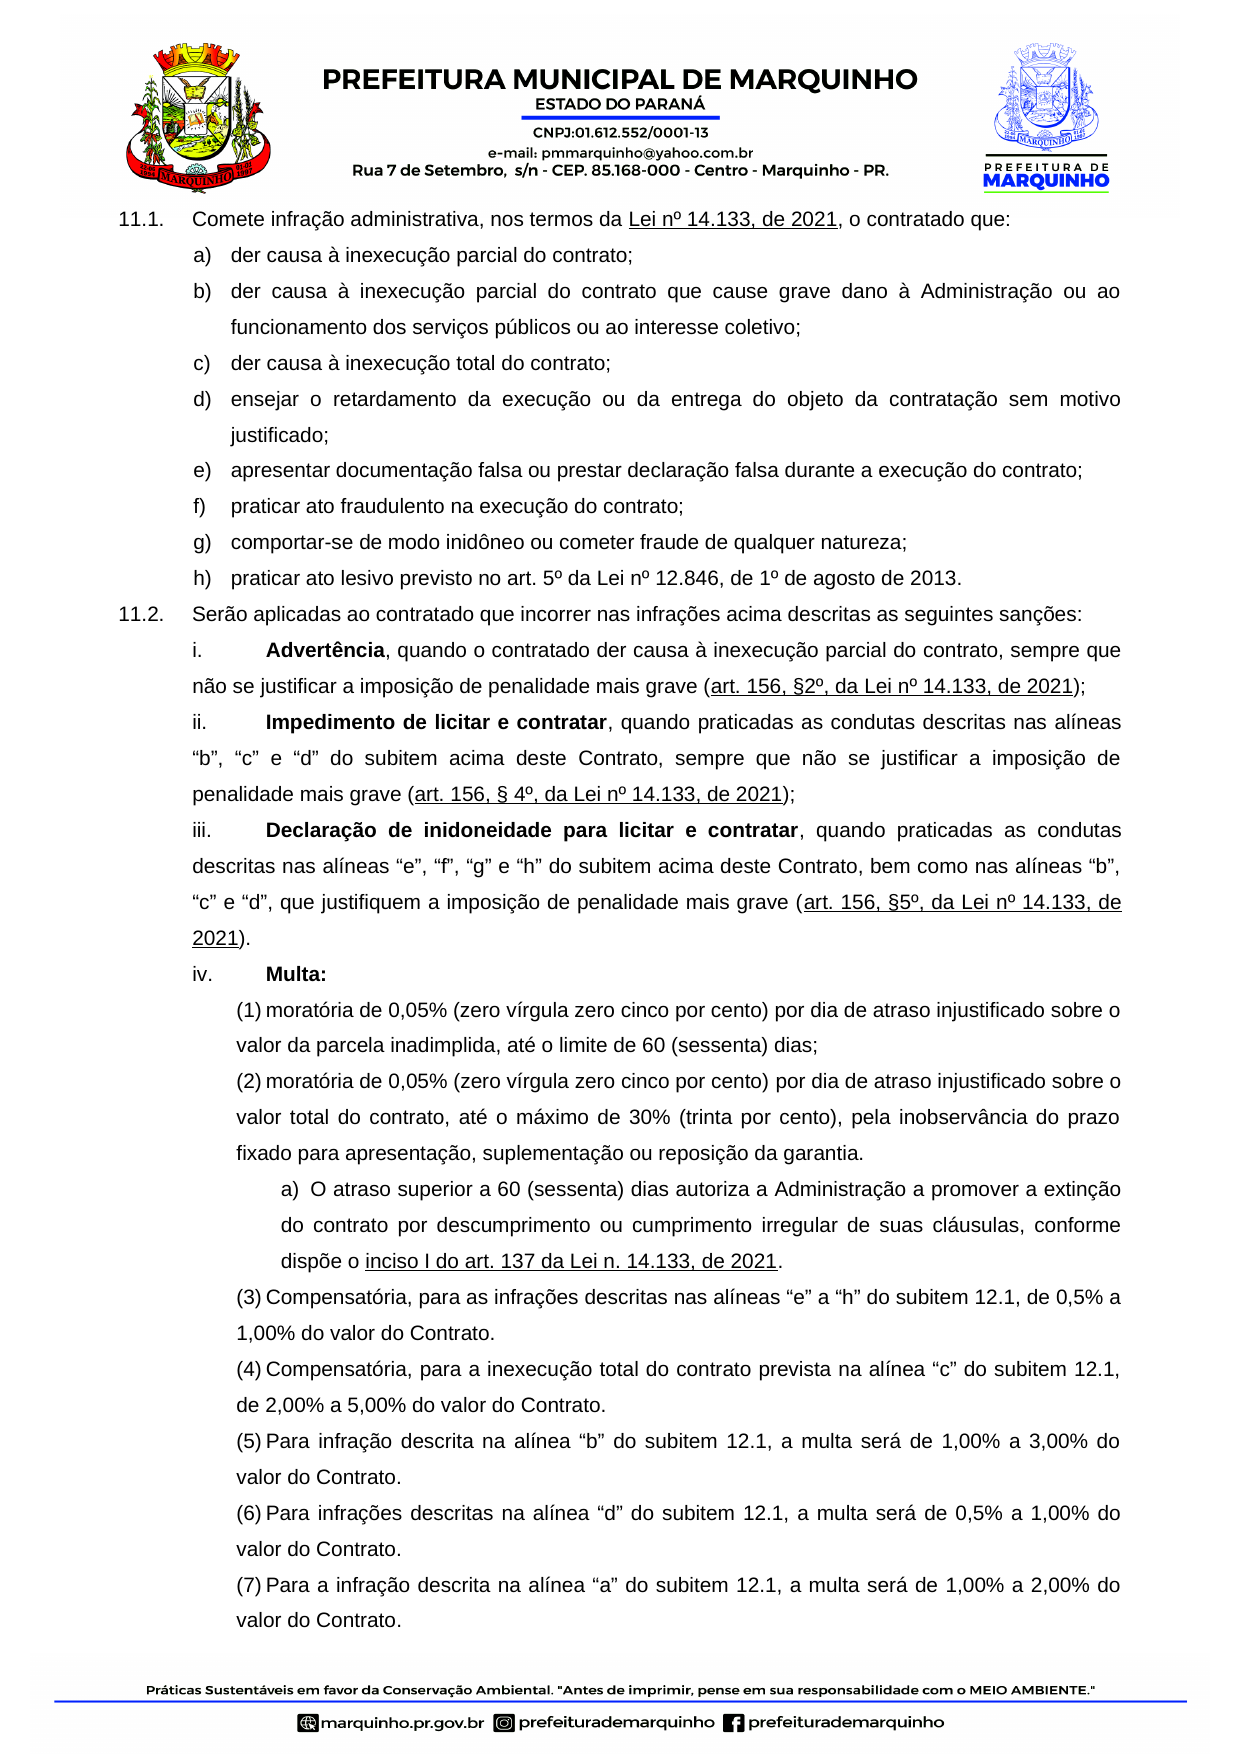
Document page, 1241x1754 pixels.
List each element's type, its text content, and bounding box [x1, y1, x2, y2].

list praticar ato fraudulento na execução do contrato; [193, 494, 1122, 518]
picture [60, 14, 1181, 218]
list der causa à inexecução total do contrato; [193, 351, 1122, 374]
list Advertência, quando o contratado der causa à inexecução parcial do contrato, sempre que não se justificar a imposição de penalidade mais grave (art. 156, §2º, da Lei nº 14.133, de 2021); [192, 638, 1122, 698]
list Serão aplicadas ao contratado que incorrer nas infrações acima descritas as seguintes sanções: [118, 602, 1122, 626]
list moratória de 0,05% (zero vírgula zero cinco por cento) por dia de atraso injustificado sobre o valor total do contrato, até o máximo de 30% (trinta por cento), pela inobservância do prazo fixado para apresentação, suplementação ou reposição da garantia. [236, 1069, 1122, 1165]
list ensejar o retardamento da execução ou da entrega do objeto da contratação sem motivo justificado; [193, 386, 1122, 446]
list comportar-se de modo inidôneo ou cometer fraude de qualquer natureza; [193, 530, 1122, 554]
list Para infração descrita na alínea “b” do subitem 12.1, a multa será de 1,00% a 3,00% do valor do Contrato. [236, 1429, 1122, 1488]
list der causa à inexecução parcial do contrato que cause grave dano à Administração ou ao funcionamento dos serviços públicos ou ao interesse coletivo; [193, 279, 1122, 338]
list Impedimento de licitar e contratar, quando praticadas as condutas descritas nas alíneas “b”, “c” e “d” do subitem acima deste Contrato, sempre que não se justificar a imposição de penalidade mais grave (art. 156, § 4º, da Lei nº 14.133, de 2021); [192, 710, 1122, 806]
list Multa: [192, 961, 1122, 985]
list der causa à inexecução parcial do contrato; [193, 243, 1122, 267]
list O atraso superior a 60 (sessenta) dias autoriza a Administração a promover a extinção do contrato por descumprimento ou cumprimento irregular de suas cláusulas, conforme dispõe o inciso I do art. 137 da Lei n. 14.133, de 2021. [281, 1177, 1122, 1273]
list Para infrações descritas na alínea “d” do subitem 12.1, a multa será de 0,5% a 1,00% do valor do Contrato. [236, 1501, 1122, 1560]
list Declaração de inidoneidade para licitar e contratar, quando praticadas as condutas descritas nas alíneas “e”, “f”, “g” e “h” do subitem acima deste Contrato, bem como nas alíneas “b”, “c” e “d”, que justifiquem a imposição de penalidade mais grave (art. 156, §5º, da Lei nº 14.133, de 2021). [192, 818, 1122, 949]
list Compensatória, para a inexecução total do contrato prevista na alínea “c” do subitem 12.1, de 2,00% a 5,00% do valor do Contrato. [236, 1357, 1122, 1417]
list Para a infração descrita na alínea “a” do subitem 12.1, a multa será de 1,00% a 2,00% do valor do Contrato. [236, 1572, 1122, 1632]
list moratória de 0,05% (zero vírgula zero cinco por cento) por dia de atraso injustificado sobre o valor da parcela inadimplida, até o limite de 60 (sessenta) dias; [236, 997, 1122, 1057]
list apresentar documentação falsa ou prestar declaração falsa durante a execução do contrato; [193, 458, 1122, 482]
list Comete infração administrativa, nos termos da Lei nº 14.133, de 2021, o contratado que: [118, 207, 1122, 231]
picture [30, 1653, 1210, 1754]
list praticar ato lesivo previsto no art. 5º da Lei nº 12.846, de 1º de agosto de 2013. [193, 566, 1122, 590]
list Compensatória, para as infrações descritas nas alíneas “e” a “h” do subitem 12.1, de 0,5% a 1,00% do valor do Contrato. [236, 1285, 1122, 1345]
